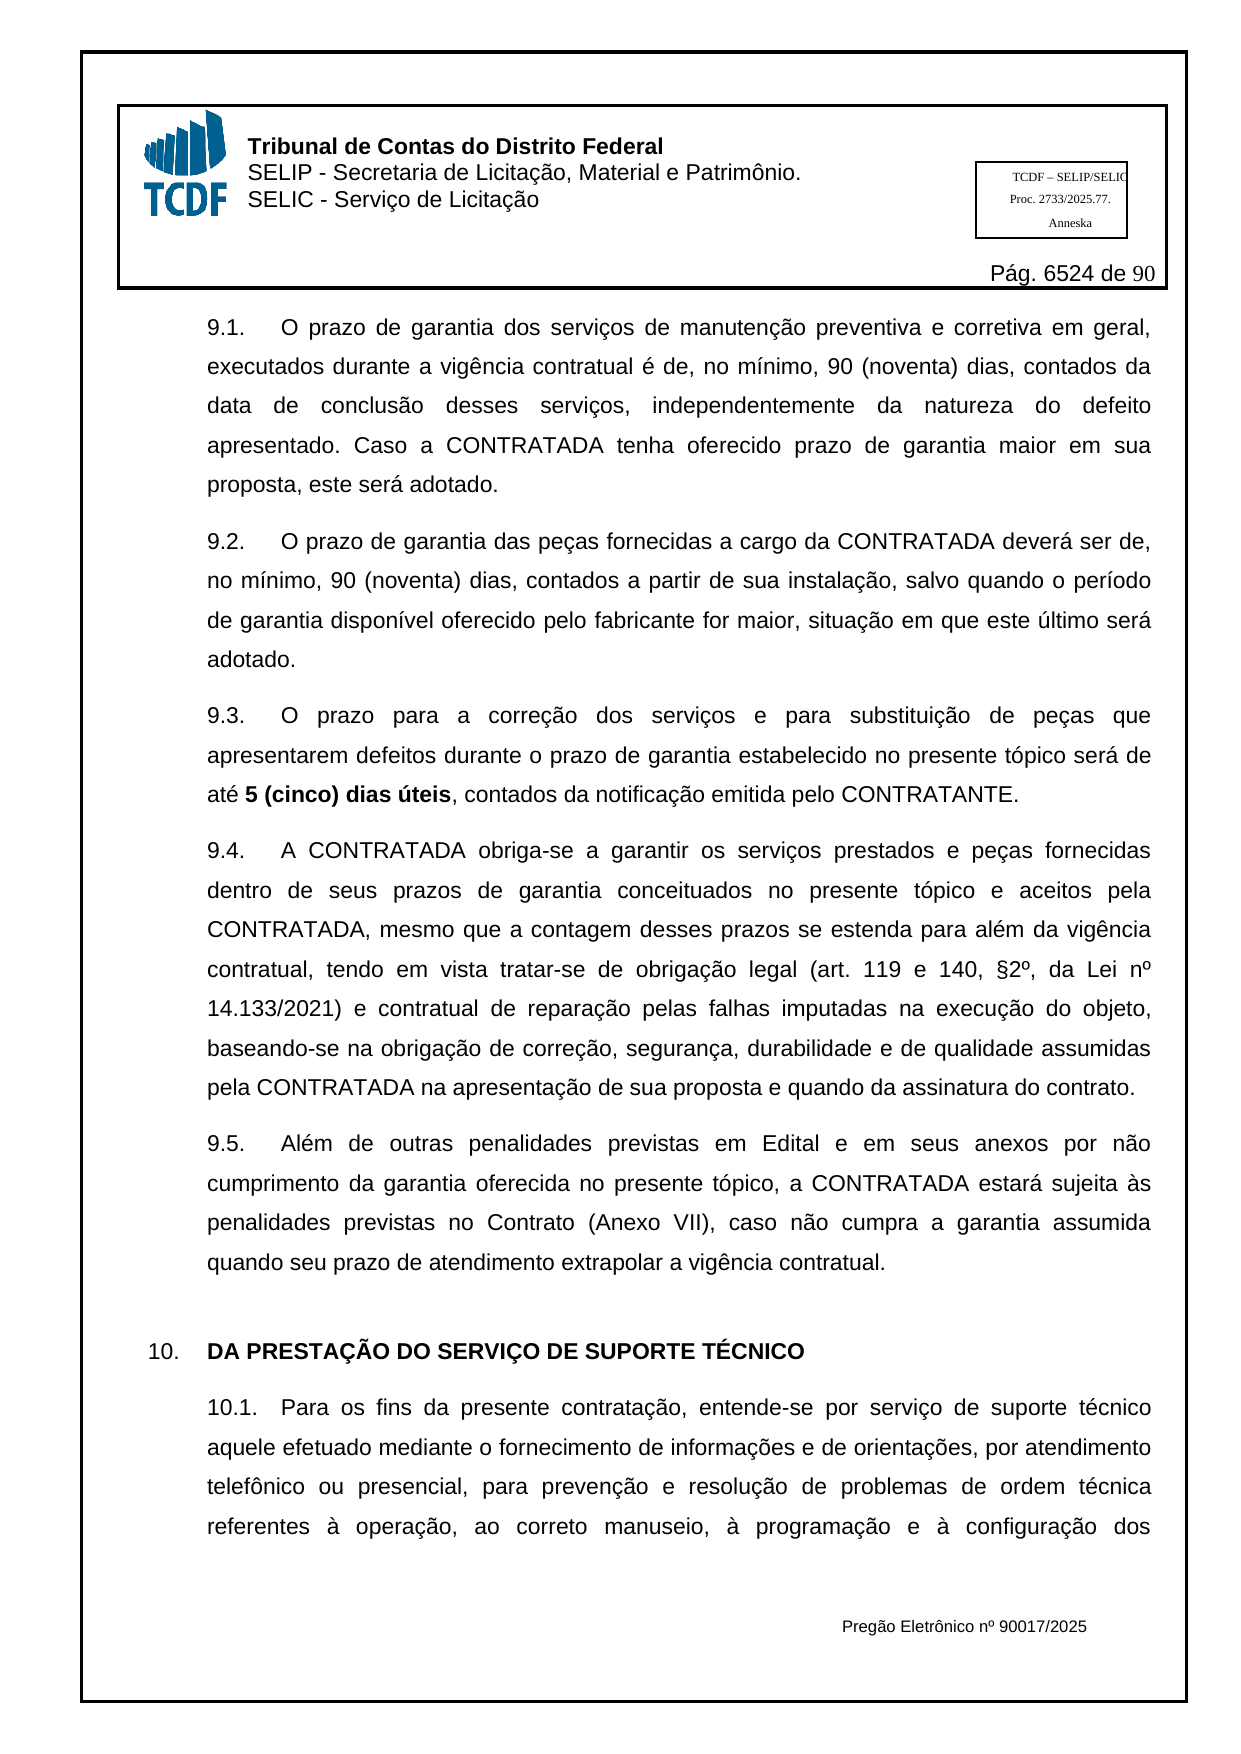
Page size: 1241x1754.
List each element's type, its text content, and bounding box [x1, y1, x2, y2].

list Além de outras penalidades previstas em Edital e em seus anexos por não cumprimento da garantia oferecida no presente tópico, a CONTRATADA estará sujeita às penalidades previstas no Contrato (Anexo VII), caso não cumpra a garantia assumida quando seu prazo de atendimento extrapolar a vigência contratual. [207, 1130, 1152, 1275]
list O prazo de garantia das peças fornecidas a cargo da CONTRATADA deverá ser de, no mínimo, 90 (noventa) dias, contados a partir de sua instalação, salvo quando o período de garantia disponível oferecido pelo fabricante for maior, situação em que este último será adotado. [207, 528, 1152, 672]
list A CONTRATADA obriga-se a garantir os serviços prestados e peças fornecidas dentro de seus prazos de garantia conceituados no presente tópico e aceitos pela CONTRATADA, mesmo que a contagem desses prazos se estenda para além da vigência contratual, tendo em vista tratar-se de obrigação legal (art. 119 e 140, §2º, da Lei nº 14.133/2021) e contratual de reparação pelas falhas imputadas na execução do objeto, baseando-se na obrigação de correção, segurança, durabilidade e de qualidade assumidas pela CONTRATADA na apresentação de sua proposta e quando da assinatura do contrato. [207, 837, 1152, 1101]
list DA PRESTAÇÃO DO SERVIÇO DE SUPORTE TÉCNICO [148, 1338, 1152, 1364]
picture [129, 107, 241, 218]
list O prazo para a correção dos serviços e para substituição de peças que apresentarem defeitos durante o prazo de garantia estabelecido no presente tópico será de até 5 (cinco) dias úteis, contados da notificação emitida pelo CONTRATANTE. [207, 702, 1152, 807]
list O prazo de garantia dos serviços de manutenção preventiva e corretiva em geral, executados durante a vigência contratual é de, no mínimo, 90 (noventa) dias, contados da data de conclusão desses serviços, independentemente da natureza do defeito apresentado. Caso a CONTRATADA tenha oferecido prazo de garantia maior em sua proposta, este será adotado. [207, 313, 1152, 498]
